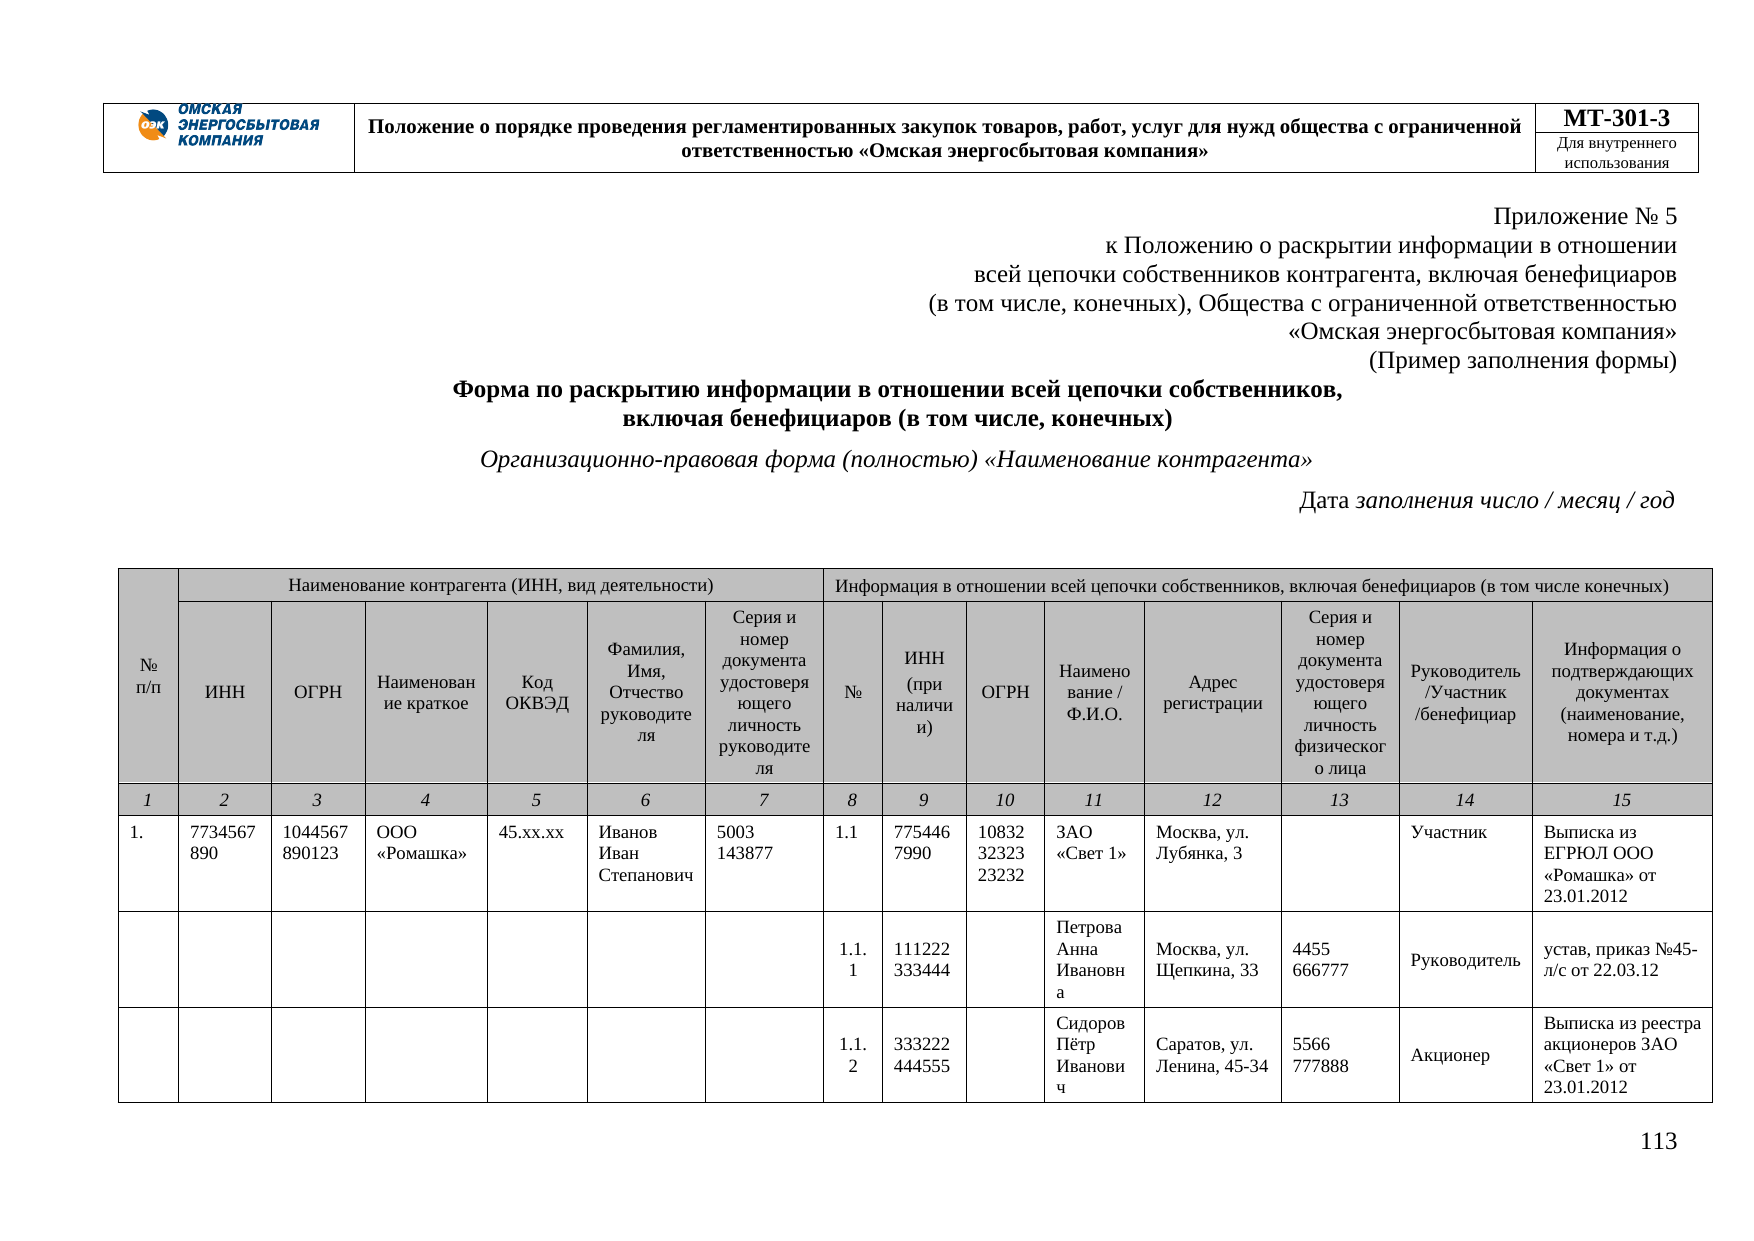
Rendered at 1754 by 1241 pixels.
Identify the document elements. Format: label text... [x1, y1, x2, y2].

table_cell Серия и номер документа удостоверяющего личность физического лица [1282, 602, 1399, 782]
table_cell 1.1.1 [824, 912, 882, 1007]
table_cell 8 [824, 784, 882, 815]
table_cell Информация о подтверждающих документах (наименование, номера и т.д.) [1533, 602, 1712, 782]
table_cell Участник [1400, 816, 1532, 911]
picture [138, 103, 320, 146]
table_cell [706, 1008, 823, 1102]
text всей цепочки собственников контрагента, включая бенефициаров [118, 259, 1677, 288]
table_cell Москва, ул. Щепкина, 33 [1145, 912, 1281, 1007]
table_cell 5566 777888 [1282, 1008, 1399, 1102]
table_cell ИНН (при наличии) [883, 602, 966, 782]
table_cell 15 [1533, 784, 1712, 815]
table_cell Код ОКВЭД [488, 602, 587, 782]
text включая бенефициаров (в том числе, конечных) [118, 403, 1677, 431]
text Организационно-правовая форма (полностью) «Наименование контрагента» [118, 444, 1677, 473]
text Дата заполнения число / месяц / год [118, 485, 1677, 514]
table_cell 45.xx.xx [488, 816, 587, 911]
table_cell [488, 1008, 587, 1102]
table_cell 6 [588, 784, 705, 815]
table_cell 10 [967, 784, 1044, 815]
table_cell 7754467990 [883, 816, 966, 911]
text «Омская энергосбытовая компания» [118, 316, 1677, 345]
table_cell [179, 912, 271, 1007]
table_cell [366, 1008, 487, 1102]
table_cell Сидоров Пётр Иванович [1045, 1008, 1144, 1102]
table_cell 9 [883, 784, 966, 815]
table_cell устав, приказ №45-л/с от 22.03.12 [1533, 912, 1712, 1007]
text (в том числе, конечных), Общества с ограниченной ответственностью [118, 288, 1677, 316]
table_cell 4 [366, 784, 487, 815]
table_cell [272, 1008, 365, 1102]
table_cell [119, 912, 178, 1007]
table_cell Наименование / Ф.И.О. [1045, 602, 1144, 782]
table_cell 4455 666777 [1282, 912, 1399, 1007]
table_cell [706, 912, 823, 1007]
table_cell № [824, 602, 882, 782]
table_cell 5 [488, 784, 587, 815]
table_cell [488, 912, 587, 1007]
table_header Наименование контрагента (ИНН, вид деятельности) [179, 569, 823, 601]
table_cell [272, 912, 365, 1007]
table_cell [119, 816, 178, 911]
text Приложение № 5 [118, 201, 1677, 230]
table_cell 7 [706, 784, 823, 815]
table_cell [1282, 816, 1399, 911]
table_cell 12 [1145, 784, 1281, 815]
table_cell Адрес регистрации [1145, 602, 1281, 782]
text к Положению о раскрытии информации в отношении [118, 230, 1677, 259]
table_cell 11 [1045, 784, 1144, 815]
table_header Информация в отношении всей цепочки собственников, включая бенефициаров (в том числе конечных) [824, 569, 1712, 601]
table_header № п/п [119, 569, 178, 782]
table_cell 7734567890 [179, 816, 271, 911]
table_cell Москва, ул. Лубянка, 3 [1145, 816, 1281, 911]
table_cell [967, 912, 1044, 1007]
table_cell 2 [179, 784, 271, 815]
table_cell 108323232323232 [967, 816, 1044, 911]
table_cell [119, 1008, 178, 1102]
table_cell [366, 912, 487, 1007]
table_cell Наименование краткое [366, 602, 487, 782]
table_cell Выписка из ЕГРЮЛ ООО «Ромашка» от 23.01.2012 [1533, 816, 1712, 911]
table_cell Саратов, ул. Ленина, 45-34 [1145, 1008, 1281, 1102]
table_cell 5003 143877 [706, 816, 823, 911]
table_cell 1.1.2 [824, 1008, 882, 1102]
table_cell Иванов Иван Степанович [588, 816, 705, 911]
table_cell 14 [1400, 784, 1532, 815]
table_cell Руководитель [1400, 912, 1532, 1007]
table_cell [967, 1008, 1044, 1102]
table_cell 111222333444 [883, 912, 966, 1007]
table_cell Серия и номер документа удостоверяющего личность руководителя [706, 602, 823, 782]
table_cell 333222444555 [883, 1008, 966, 1102]
table_cell ИНН [179, 602, 271, 782]
table_cell ОГРН [967, 602, 1044, 782]
table_cell Петрова Анна Ивановна [1045, 912, 1144, 1007]
text (Пример заполнения формы) [118, 345, 1677, 374]
table_cell 13 [1282, 784, 1399, 815]
table_cell Выписка из реестра акционеров ЗАО «Свет 1» от 23.01.2012 [1533, 1008, 1712, 1102]
table_cell ОГРН [272, 602, 365, 782]
table_cell [179, 1008, 271, 1102]
table_cell Руководитель /Участник /бенефициар [1400, 602, 1532, 782]
table_cell [588, 1008, 705, 1102]
table_cell [588, 912, 705, 1007]
table_cell 1 [119, 784, 178, 815]
table_cell 1044567890123 [272, 816, 365, 911]
table_cell 3 [272, 784, 365, 815]
table_cell 1.1 [824, 816, 882, 911]
table_cell Фамилия, Имя, Отчество руководителя [588, 602, 705, 782]
table_cell Акционер [1400, 1008, 1532, 1102]
table_cell ЗАО «Свет 1» [1045, 816, 1144, 911]
table_cell ООО «Ромашка» [366, 816, 487, 911]
text Форма по раскрытию информации в отношении всей цепочки собственников, [118, 374, 1677, 403]
